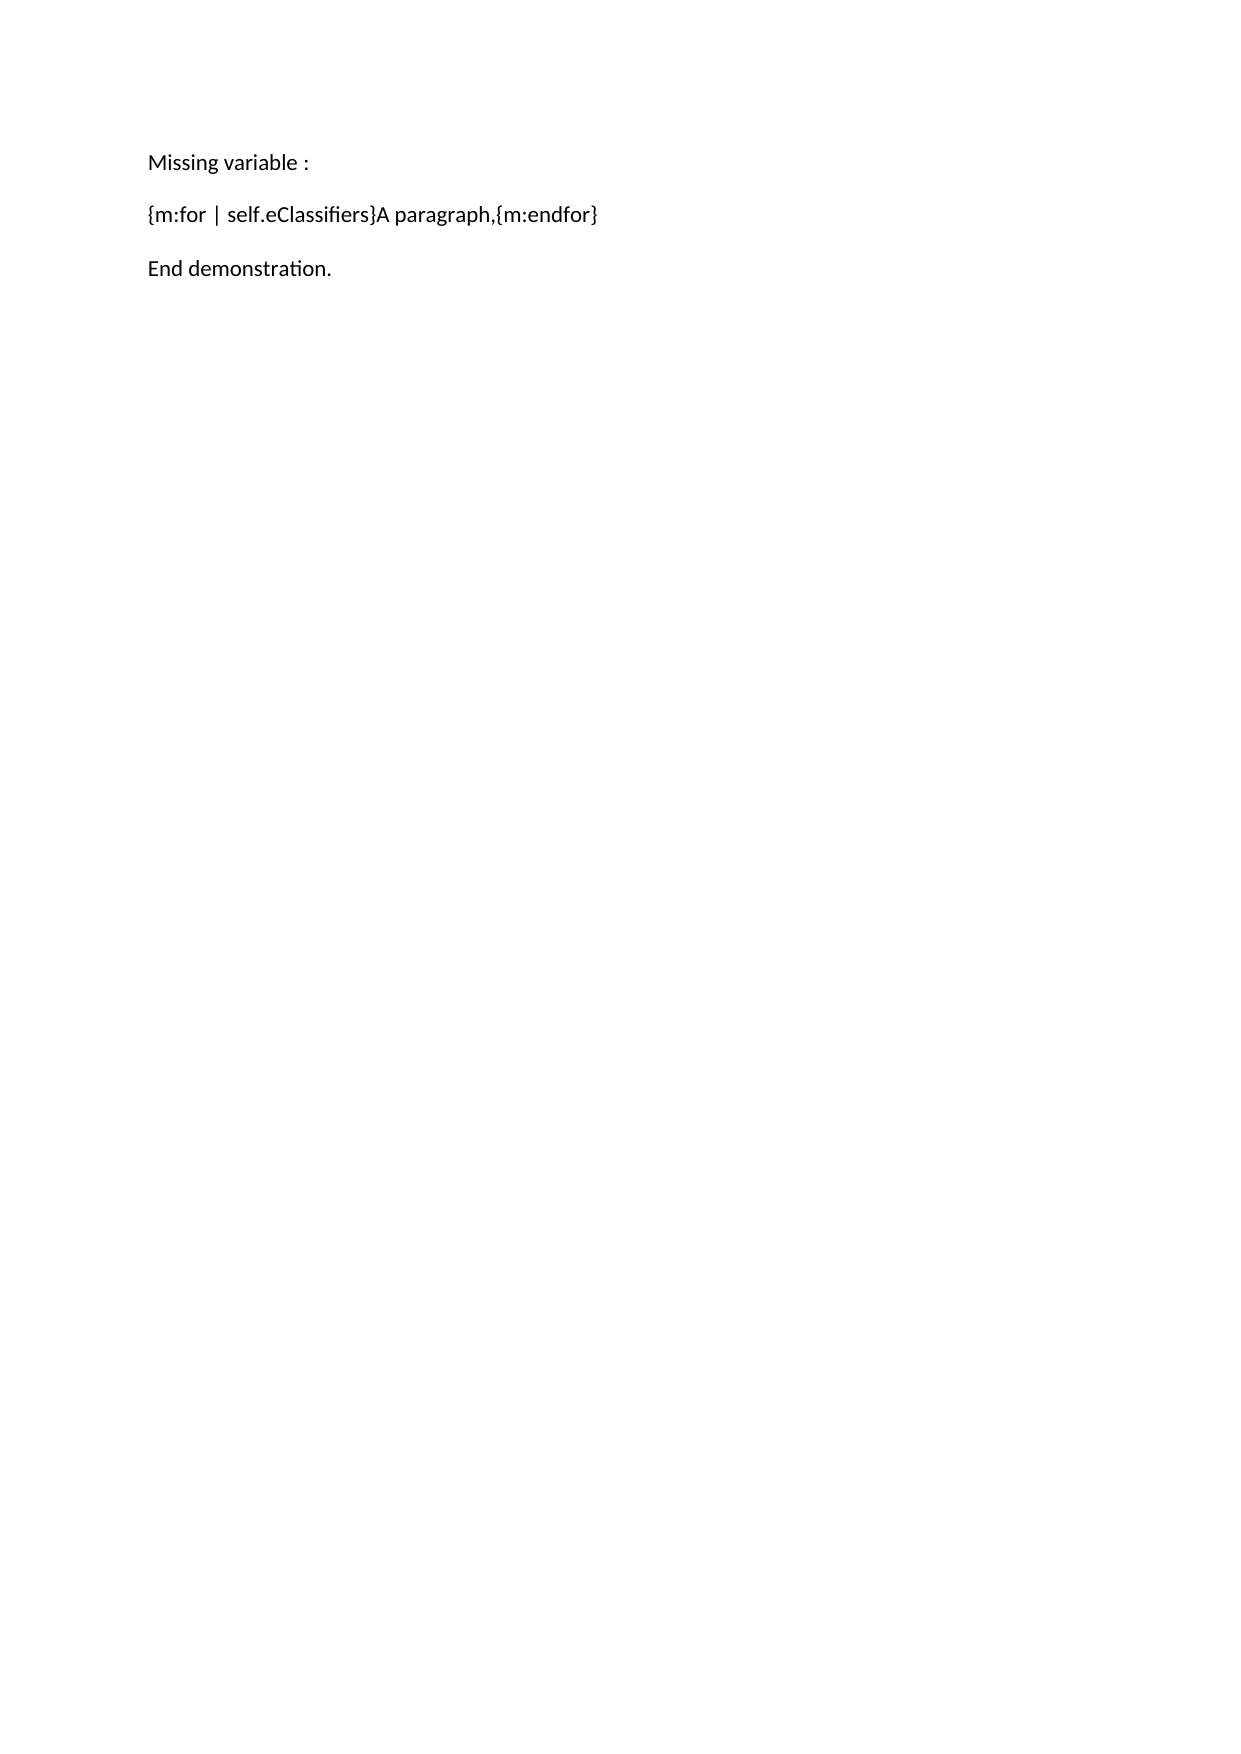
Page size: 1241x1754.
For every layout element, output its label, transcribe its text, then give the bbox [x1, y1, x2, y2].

text {m:for | self.eClassifiers}A paragraph,{m:endfor} [148, 201, 1093, 229]
text End demonstration. [148, 254, 1093, 282]
text Missing variable : [148, 148, 1093, 176]
